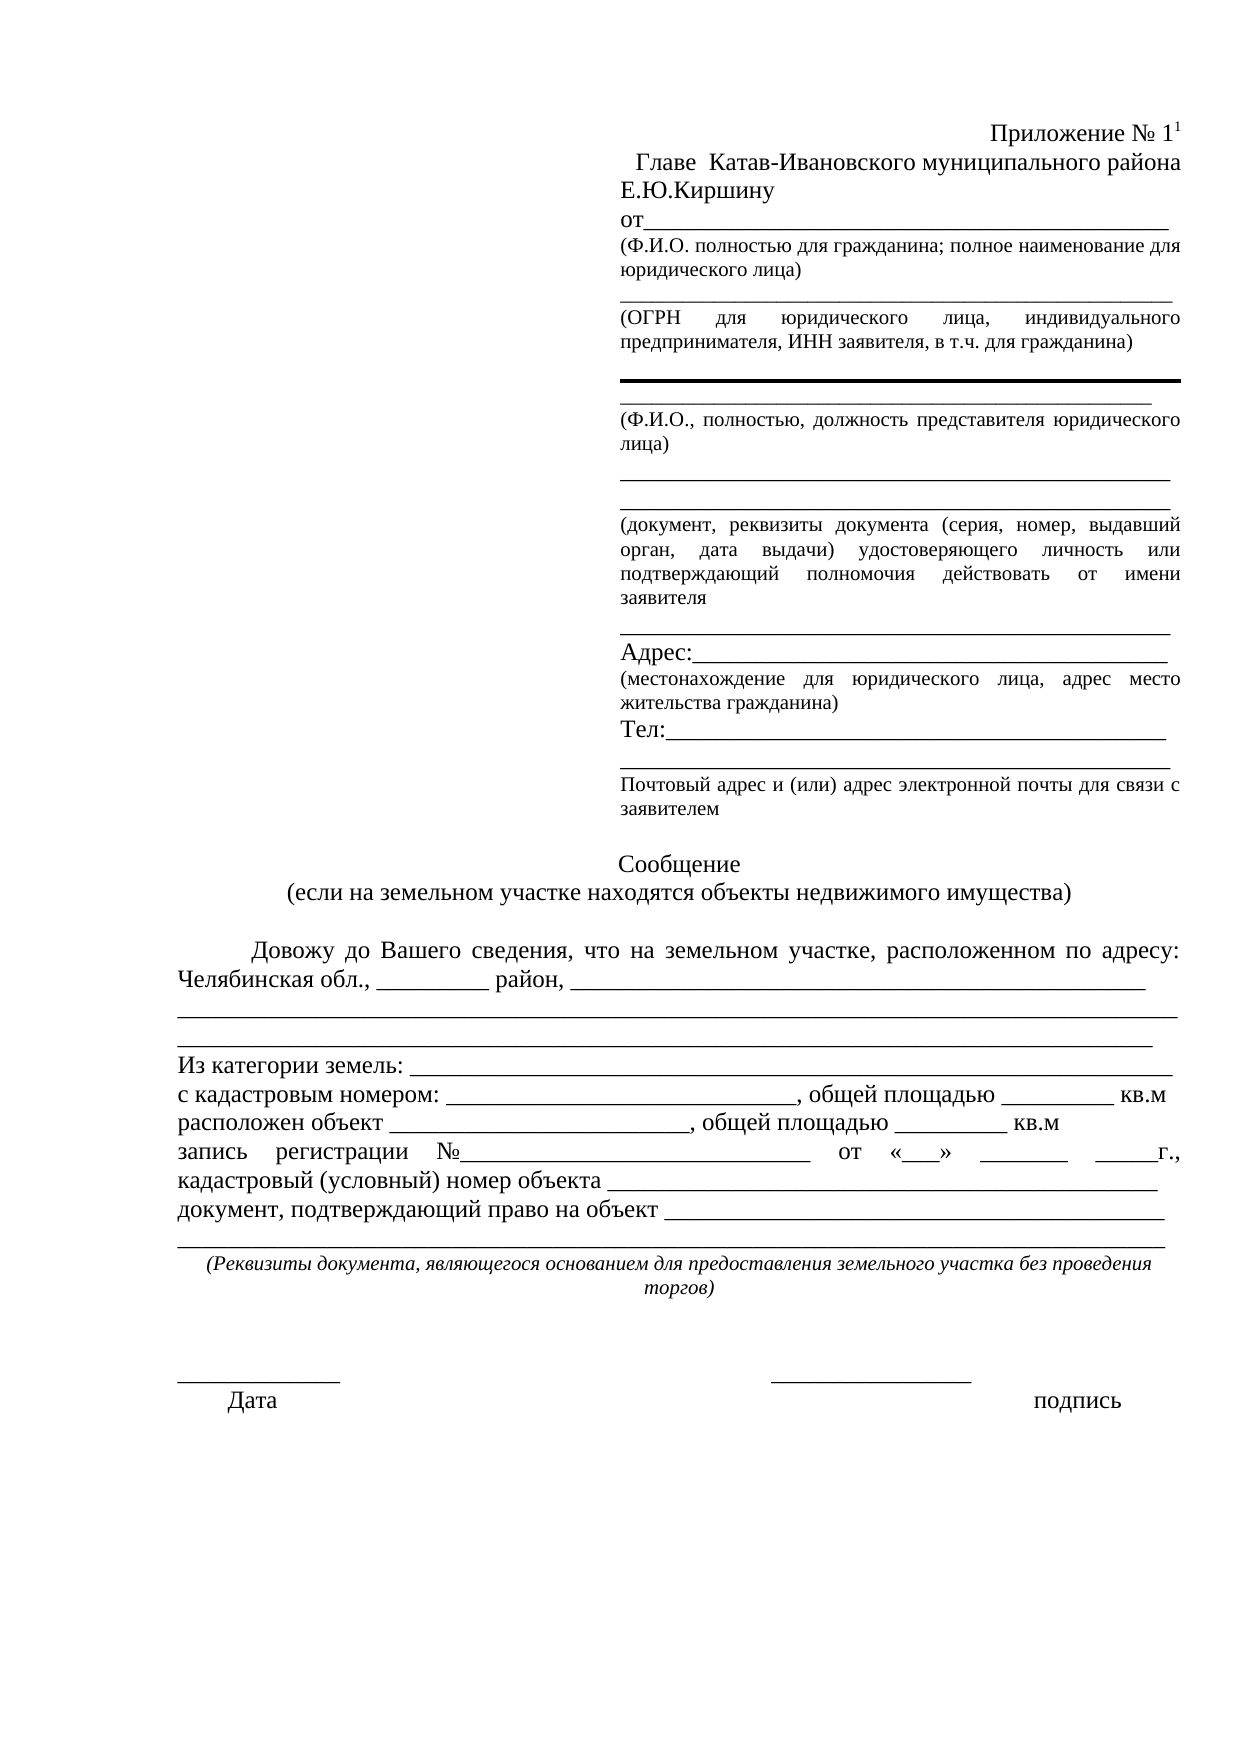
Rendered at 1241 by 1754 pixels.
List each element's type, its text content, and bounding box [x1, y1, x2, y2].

text ___________________________________________________ [620, 383, 1181, 407]
text Адрес:______________________________________ [620, 637, 1181, 666]
text (документ, реквизиты документа (серия, номер, выдавший орган, дата выдачи) удостоверяющего личность или подтверждающий полномочия действовать от имени заявителя [620, 512, 1181, 609]
text _______________________________________________________________________________ [177, 1222, 1181, 1251]
text (Реквизиты документа, являющегося основанием для предоставления земельного участка без проведения торгов) [177, 1251, 1181, 1299]
text документ, подтверждающий право на объект ________________________________________ [177, 1194, 1181, 1222]
text ________________________________________________________________________________________ [620, 455, 1181, 512]
text Е.Ю.Киршину от__________________________________________ (Ф.И.О. полностью для гражданина; полное наименование для юридического лица) [620, 176, 1181, 281]
text Почтовый адрес и (или) адрес электронной почты для связи с заявителем [620, 772, 1181, 820]
text Довожу до Вашего сведения, что на земельном участке, расположенном по адресу: Челябинская обл., _________ район, ______________________________________________ [177, 935, 1181, 992]
text (ОГРН для юридического лица, индивидуального предпринимателя, ИНН заявителя, в т.ч. для гражданина) [620, 305, 1181, 353]
text Сообщение [177, 849, 1181, 877]
text Главе Катав-Ивановского муниципального района [561, 147, 1181, 176]
text (Ф.И.О., полностью, должность представителя юридического лица) [620, 407, 1181, 455]
text ____________________________________________ [620, 609, 1181, 637]
text _____________________________________________________ [620, 281, 1181, 305]
text с кадастровым номером: ____________________________, общей площадью _________ кв.м [177, 1079, 1181, 1107]
text ______________________________________________________________________________________________________________________________________________________________ [177, 992, 1181, 1050]
text (если на земельном участке находятся объекты недвижимого имущества) [177, 877, 1181, 906]
text _____________ ________________ [177, 1357, 1181, 1386]
text Приложение № 11 [812, 118, 1181, 147]
text ____________________________________________ [620, 743, 1181, 772]
text расположен объект ________________________, общей площадью _________ кв.м [177, 1107, 1181, 1136]
text запись регистрации №____________________________ от «___» _______ _____г., кадастровый (условный) номер объекта ____________________________________________ [177, 1136, 1181, 1194]
text Дата подпись [177, 1386, 1181, 1414]
text (местонахождение для юридического лица, адрес место жительства гражданина) [620, 666, 1181, 714]
text Из категории земель: _____________________________________________________________ [177, 1050, 1181, 1079]
text Тел:________________________________________ [620, 714, 1181, 743]
